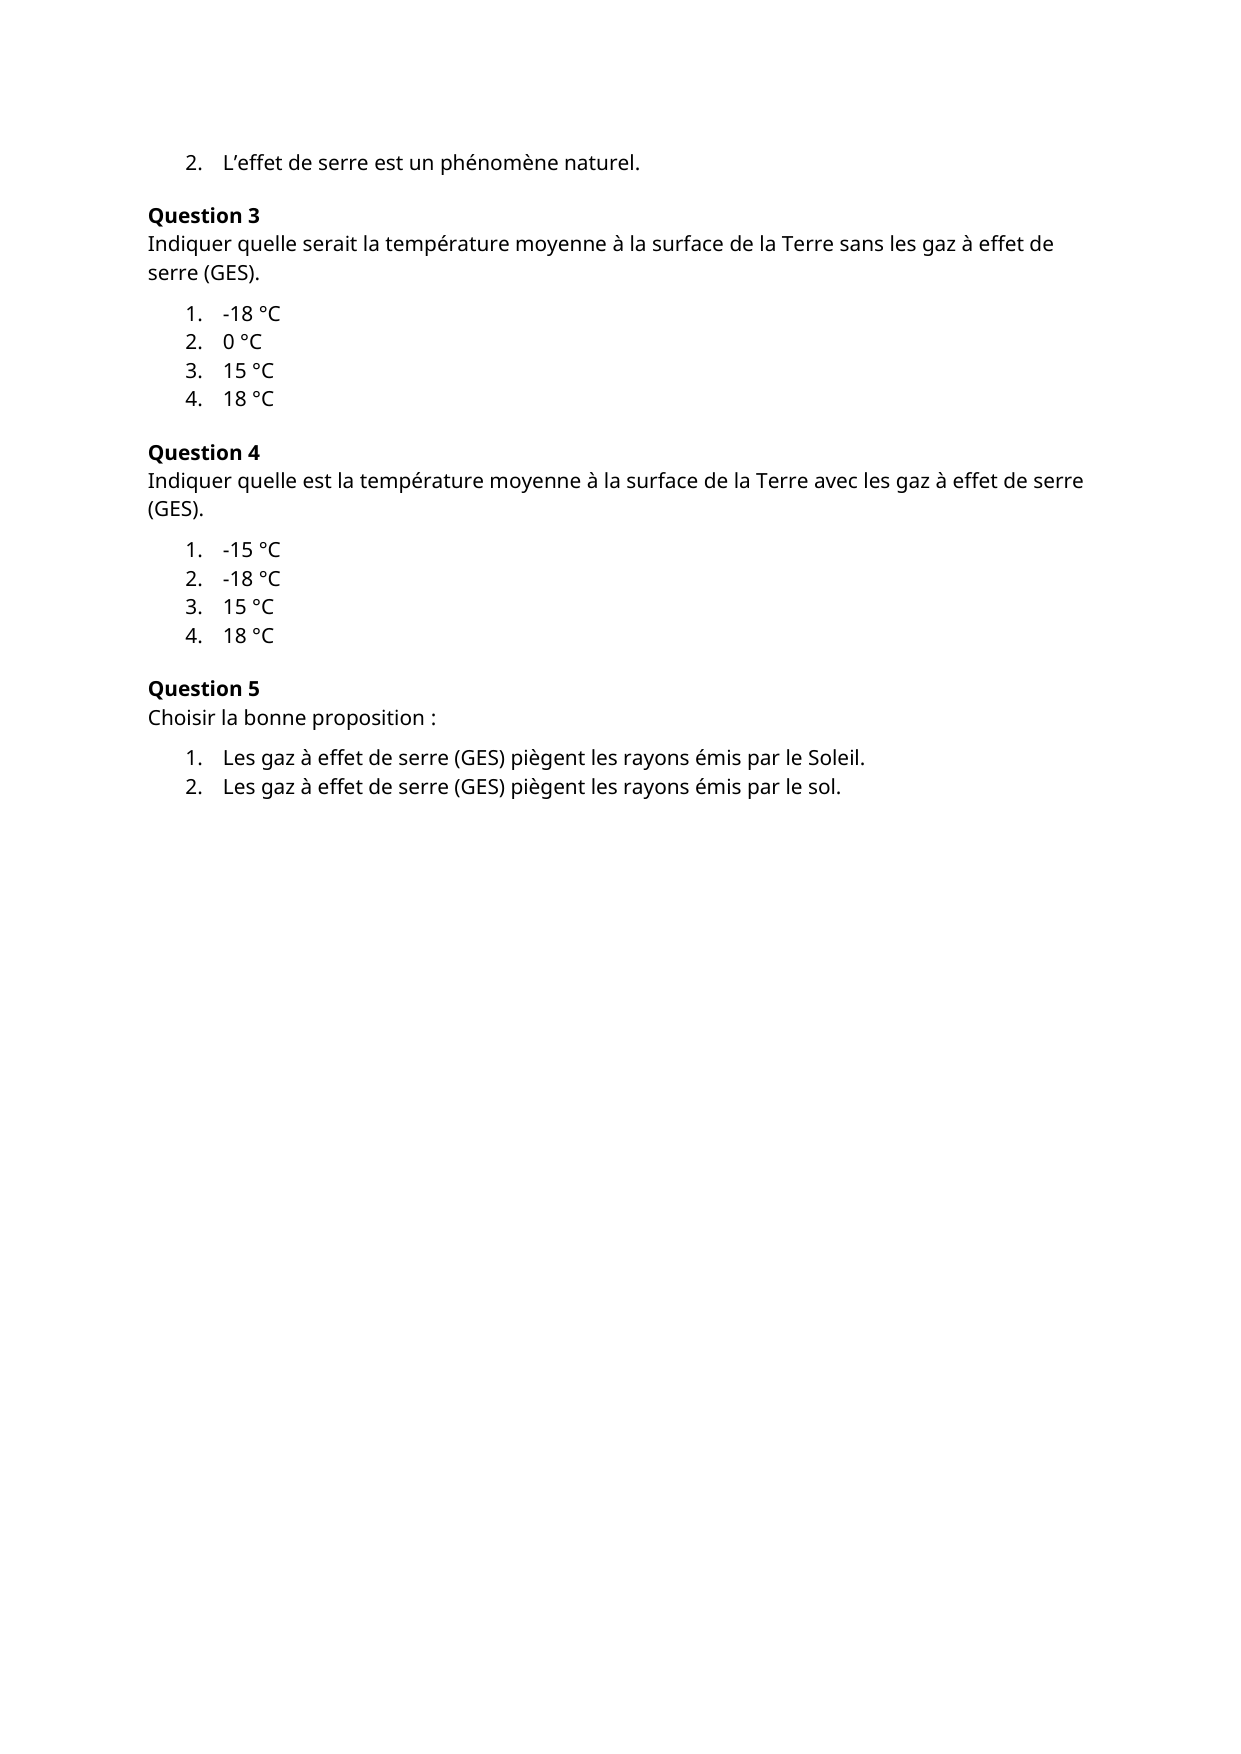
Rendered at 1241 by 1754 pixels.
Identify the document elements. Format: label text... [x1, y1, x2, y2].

list 18 °C [185, 384, 1093, 413]
text Question 3 [148, 201, 1093, 229]
text Indiquer quelle est la température moyenne à la surface de la Terre avec les gaz à effet de serre (GES). [148, 466, 1093, 523]
list 15 °C [185, 356, 1093, 384]
list -15 °C [185, 535, 1093, 564]
text Indiquer quelle serait la température moyenne à la surface de la Terre sans les gaz à effet de serre (GES). [148, 229, 1093, 286]
text Question 5 [148, 674, 1093, 703]
list Les gaz à effet de serre (GES) piègent les rayons émis par le Soleil. [185, 743, 1093, 772]
text Choisir la bonne proposition : [148, 703, 1093, 731]
list -18 °C [185, 564, 1093, 592]
list -18 °C [185, 299, 1093, 327]
list 18 °C [185, 621, 1093, 649]
list 0 °C [185, 327, 1093, 356]
list 15 °C [185, 592, 1093, 621]
text Question 4 [148, 438, 1093, 466]
list L’effet de serre est un phénomène naturel. [185, 148, 1093, 176]
list Les gaz à effet de serre (GES) piègent les rayons émis par le sol. [185, 772, 1093, 800]
